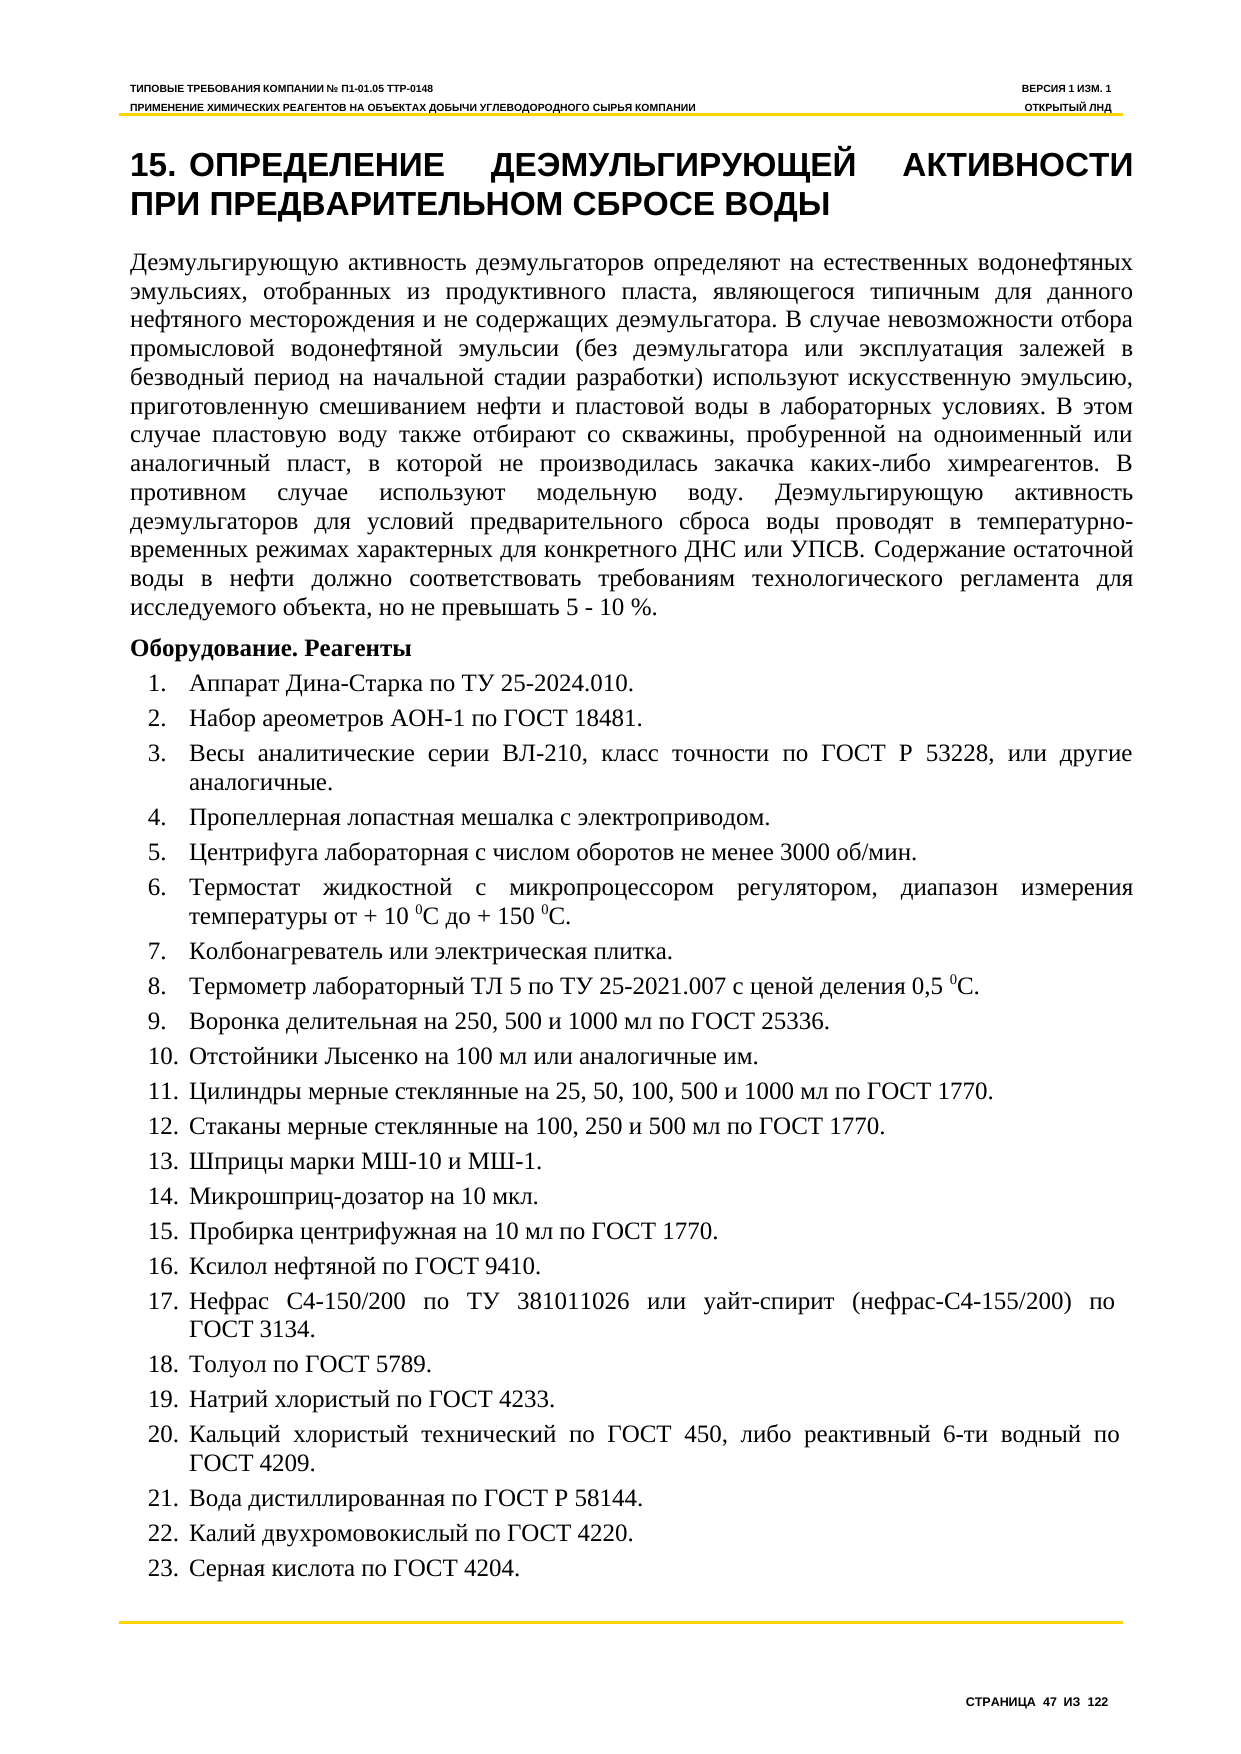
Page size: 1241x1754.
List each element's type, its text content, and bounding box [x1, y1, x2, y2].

list Отстойники Лысенко на 100 мл или аналогичные им. [148, 1041, 1134, 1069]
text Оборудование. Реагенты [130, 633, 1134, 662]
list Пробирка центрифужная на 10 мл по ГОСТ 1770. [148, 1216, 1134, 1244]
list Воронка делительная на 250, 500 и 1000 мл по ГОСТ 25336. [148, 1006, 1134, 1034]
list Аппарат Дина-Старка по ТУ 25-2024.010. [148, 668, 1134, 697]
list Кальций хлористый технический по ГОСТ 450, либо реактивный 6-ти водный по ГОСТ 4209. [148, 1419, 1134, 1477]
list Термостат жидкостной с микропроцессором регулятором, диапазон измерения температуры от + 10 0С до + 150 0С. [148, 872, 1134, 929]
list Колбонагреватель или электрическая плитка. [148, 936, 1134, 964]
list Стаканы мерные стеклянные на 100, 250 и 500 мл по ГОСТ 1770. [148, 1111, 1134, 1139]
list Весы аналитические серии ВЛ-210, класс точности по ГОСТ Р 53228, или другие аналогичные. [148, 738, 1134, 796]
text Деэмульгирующую активность деэмульгаторов определяют на естественных водонефтяных эмульсиях, отобранных из продуктивного пласта, являющегося типичным для данного нефтяного месторождения и не содержащих деэмульгатора. В случае невозможности отбора промысловой водонефтяной эмульсии (без деэмульгатора или эксплуатация залежей в безводный период на начальной стадии разработки) используют искусственную эмульсию, приготовленную смешиванием нефти и пластовой воды в лабораторных условиях. В этом случае пластовую воду также отбирают со скважины, пробуренной на одноименный или аналогичный пласт, в которой не производилась закачка каких-либо химреагентов. В противном случае используют модельную воду. Деэмульгирующую активность деэмульгаторов для условий предварительного сброса воды проводят в температурно-временных режимах характерных для конкретного ДНС или УПСВ. Содержание остаточной воды в нефти должно соответствовать требованиям технологического регламента для исследуемого объекта, но не превышать 5 - 10 %. [130, 247, 1134, 621]
list Пропеллерная лопастная мешалка с электроприводом. [148, 802, 1134, 831]
list Нефрас С4-150/200 по ТУ 381011026 или уайт-спирит (нефрас-С4-155/200) по ГОСТ 3134. [148, 1286, 1134, 1343]
list Цилиндры мерные стеклянные на 25, 50, 100, 500 и 1000 мл по ГОСТ 1770. [148, 1076, 1134, 1104]
list Натрий хлористый по ГОСТ 4233. [148, 1384, 1134, 1413]
list Ксилол нефтяной по ГОСТ 9410. [148, 1251, 1134, 1279]
list Серная кислота по ГОСТ 4204. [148, 1553, 1134, 1582]
list Вода дистиллированная по ГОСТ Р 58144. [148, 1483, 1134, 1512]
list ОПРЕДЕЛЕНИЕ ДЕЭМУЛЬГИРУЮЩЕЙ АКТИВНОСТИ ПРИ ПРЕДВАРИТЕЛЬНОМ СБРОСЕ ВОДЫ [130, 145, 1134, 222]
list Шприцы марки МШ-10 и МШ-1. [148, 1146, 1134, 1174]
list Калий двухромовокислый по ГОСТ 4220. [148, 1518, 1134, 1547]
list Толуол по ГОСТ 5789. [148, 1349, 1134, 1378]
list Набор ареометров АОН-1 по ГОСТ 18481. [148, 703, 1134, 732]
list Микрошприц-дозатор на 10 мкл. [148, 1181, 1134, 1209]
list Термометр лабораторный ТЛ 5 по ТУ 25-2021.007 с ценой деления 0,5 0С. [148, 971, 1134, 999]
list Центрифуга лабораторная с числом оборотов не менее 3000 об/мин. [148, 837, 1134, 866]
